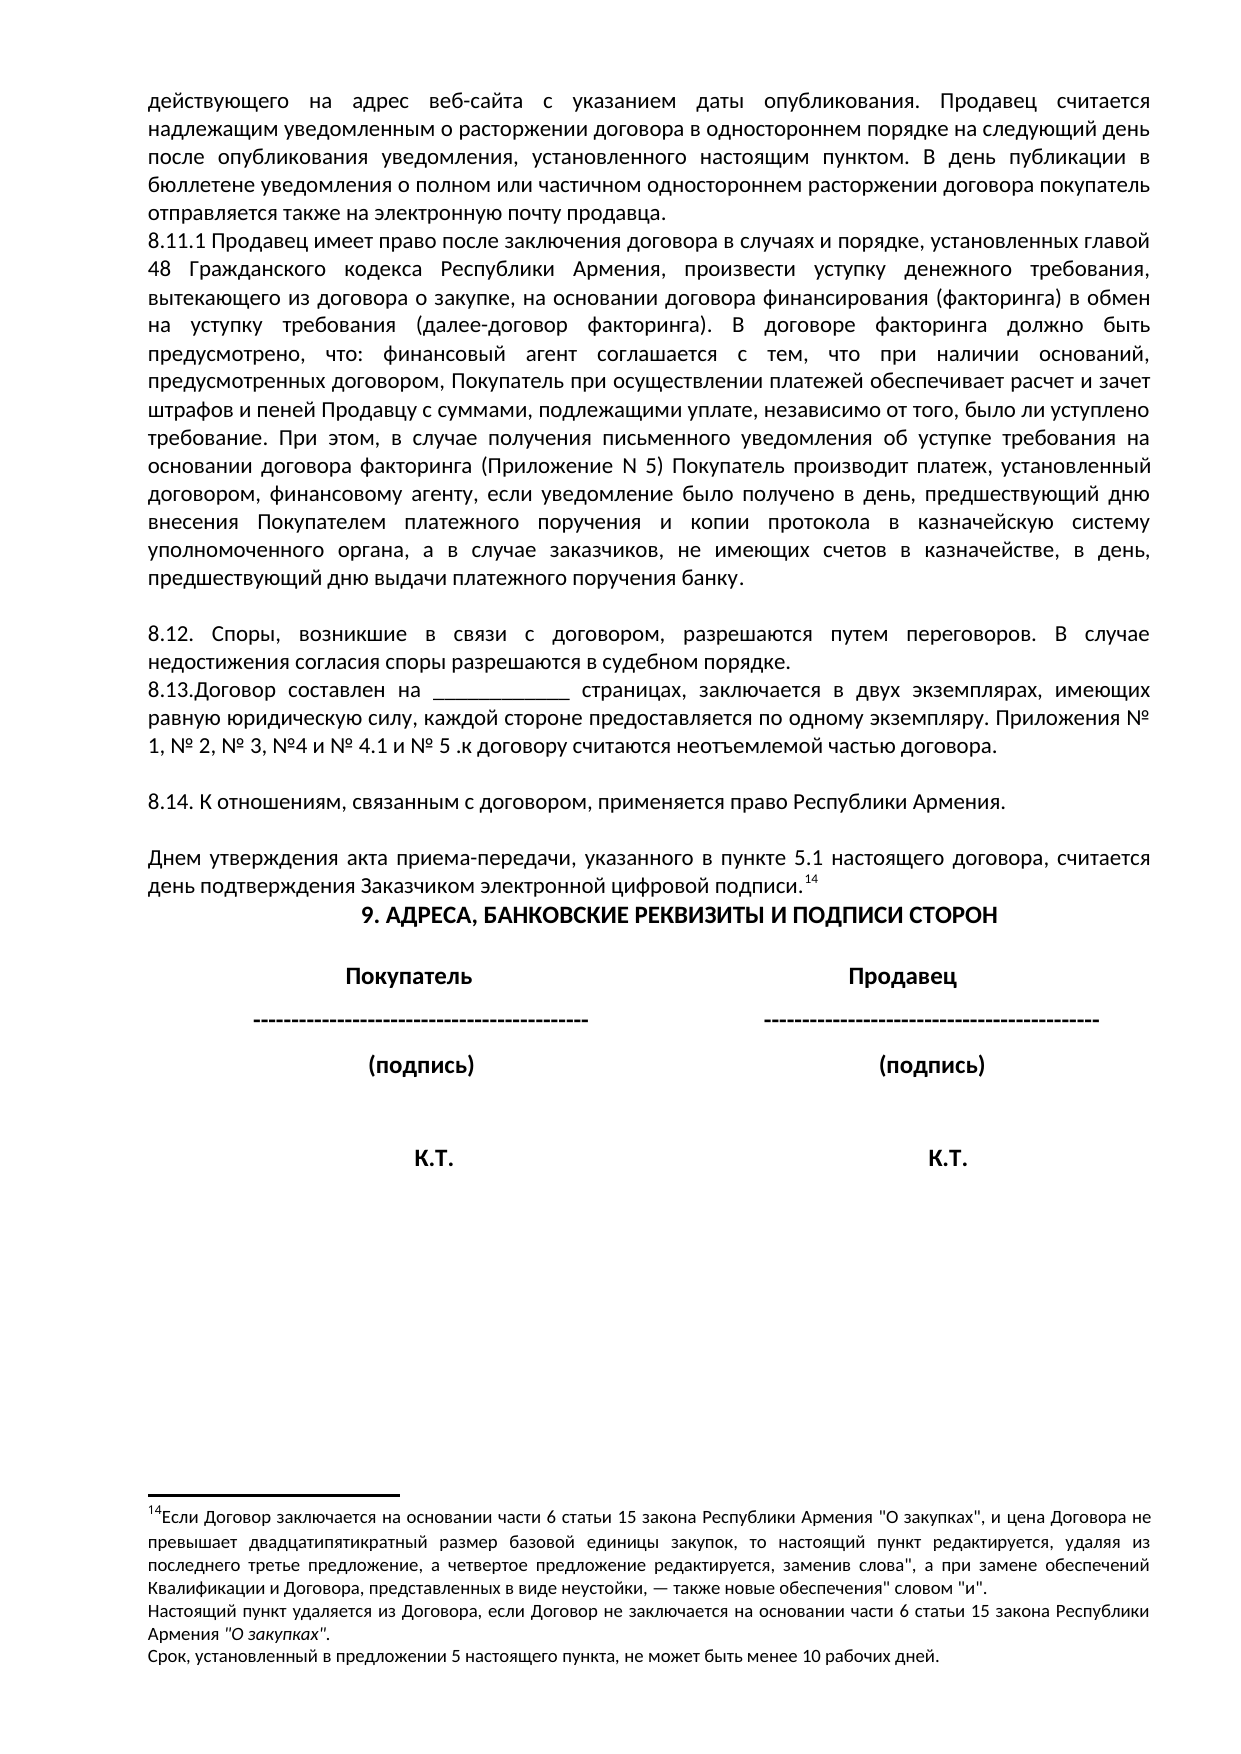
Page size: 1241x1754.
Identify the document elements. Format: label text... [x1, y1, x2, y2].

table_header Продавец [647, 960, 1158, 1004]
table_cell -------------------------------------------- (подпись) [647, 1004, 1158, 1111]
text Днем утверждения акта приема-передачи, указанного в пункте 5.1 настоящего договора, считается день подтверждения Заказчиком электронной цифровой подписи. [148, 843, 1152, 899]
text 8.13.Договор составлен на ____________ страницах, заключается в двух экземплярах, имеющих равную юридическую силу, каждой стороне предоставляется по одному экземпляру. Приложения № 1, № 2, № 3, №4 и № 4.1 и № 5 .к договору считаются неотъемлемой частью договора. [148, 675, 1152, 759]
text 9. АДРЕСА, БАНКОВСКИЕ РЕКВИЗИТЫ И ПОДПИСИ СТОРОН [148, 899, 1152, 929]
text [148, 86, 1152, 227]
table_header Покупатель [136, 960, 647, 1004]
table_cell -------------------------------------------- (подпись) [136, 1004, 647, 1111]
text 8.11.1 Продавец имеет право после заключения договора в случаях и порядке, установленных главой 48 Гражданского кодекса Республики Армения, произвести уступку денежного требования, вытекающего из договора о закупке, на основании договора финансирования (факторинга) в обмен на уступку требования (далее-договор факторинга). В договоре факторинга должно быть предусмотрено, что: финансовый агент соглашается с тем, что при наличии оснований, предусмотренных договором, Покупатель при осуществлении платежей обеспечивает расчет и зачет штрафов и пеней Продавцу с суммами, подлежащими уплате, независимо от того, было ли уступлено требование. При этом, в случае получения письменного уведомления об уступке требования на основании договора факторинга (Приложение N 5) Покупатель производит платеж, установленный договором, финансовому агенту, если уведомление было получено в день, предшествующий дню внесения Покупателем платежного поручения и копии протокола в казначейскую систему уполномоченного органа, а в случае заказчиков, не имеющих счетов в казначействе, в день, предшествующий дню выдачи платежного поручения банку. [148, 227, 1152, 591]
table_header К.Т. [662, 1142, 1176, 1187]
table_header К.Т. [148, 1142, 662, 1187]
text 8.12. Споры, возникшие в связи с договором, разрешаются путем переговоров. В случае недостижения согласия споры разрешаются в судебном порядке. [148, 619, 1152, 675]
text 8.14. К отношениям, связанным с договором, применяется право Республики Армения. [148, 787, 1152, 815]
